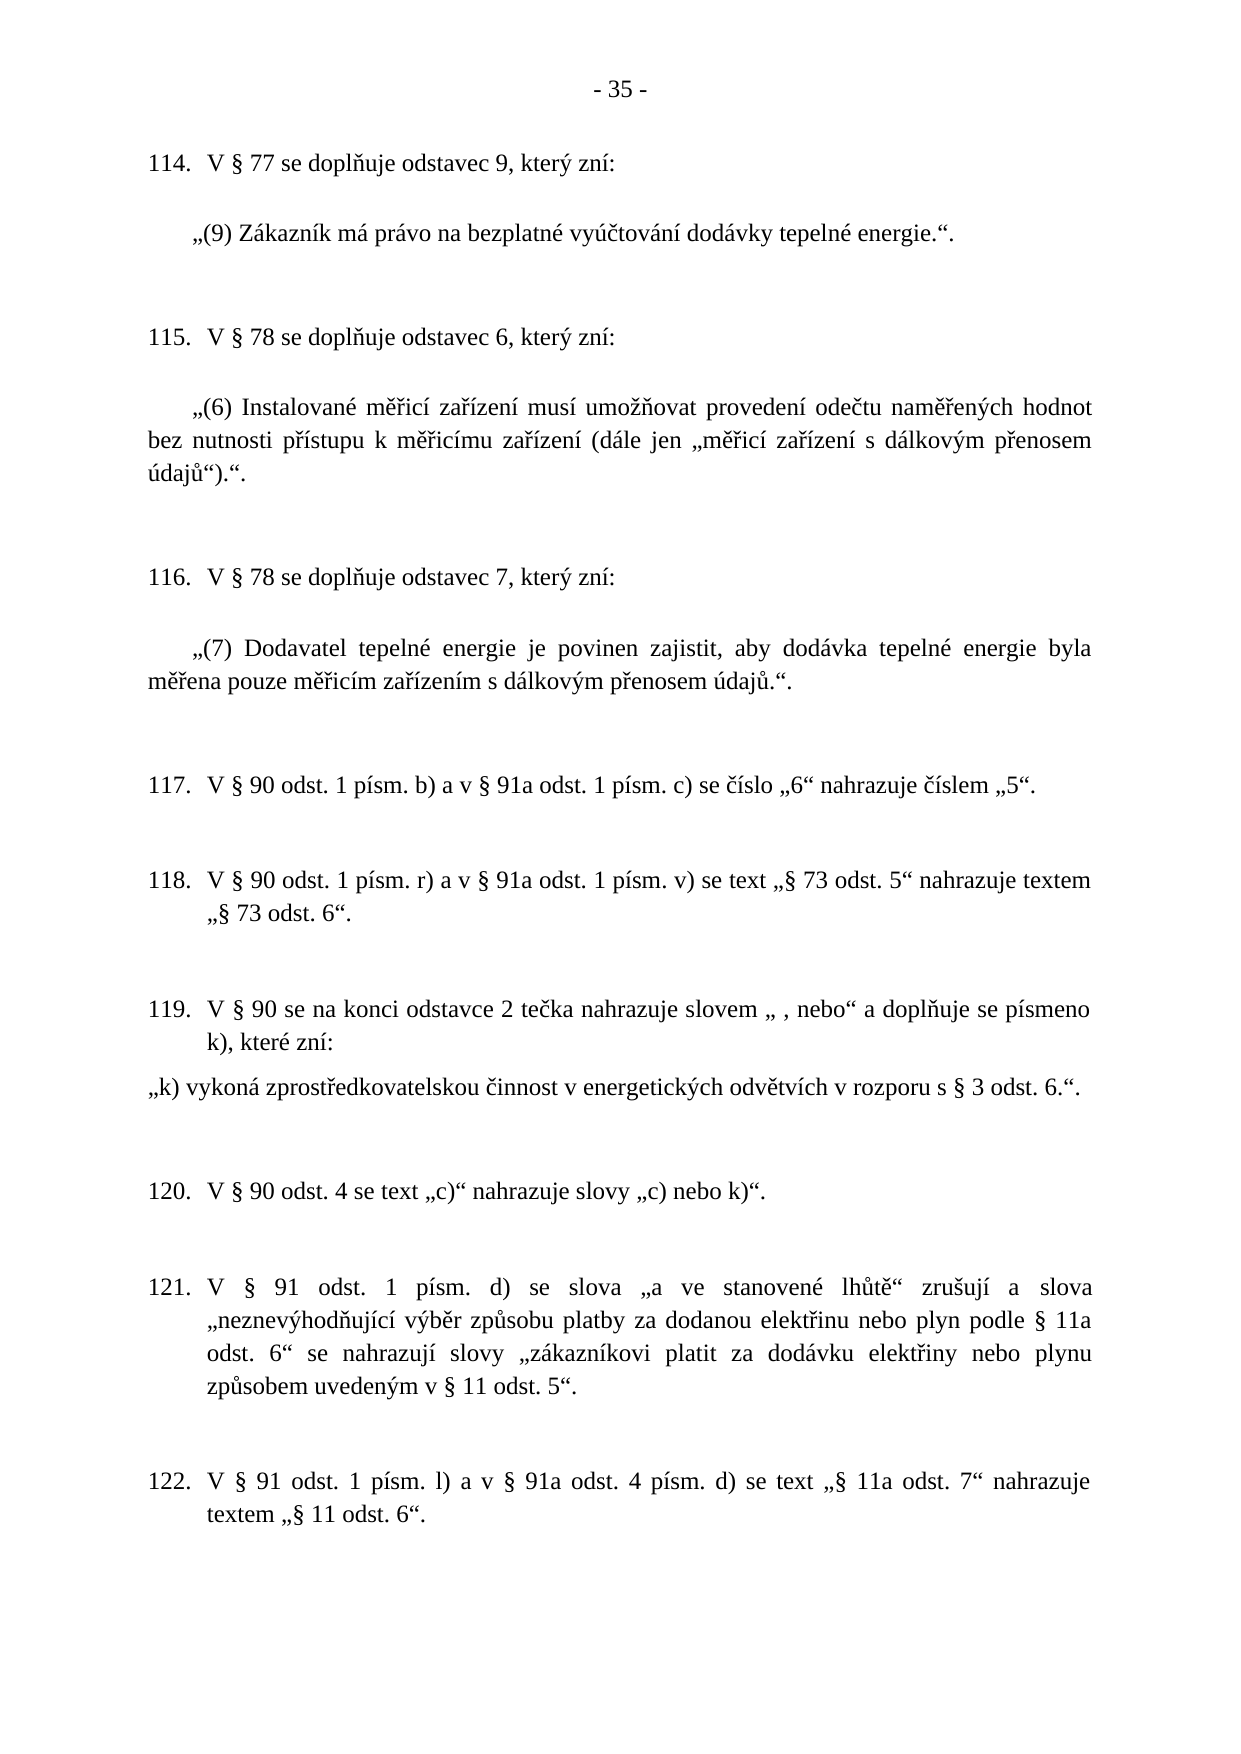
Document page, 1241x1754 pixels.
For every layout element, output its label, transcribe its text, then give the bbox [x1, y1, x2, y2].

text V § 90 odst. 1 písm. b) a v § 91a odst. 1 písm. c) se číslo „6“ nahrazuje číslem „5“. [148, 770, 1093, 798]
text „(7) Dodavatel tepelné energie je povinen zajistit, aby dodávka tepelné energie byla měřena pouze měřicím zařízením s dálkovým přenosem údajů.“. [148, 633, 1093, 695]
text V § 90 se na konci odstavce 2 tečka nahrazuje slovem „ , nebo“ a doplňuje se písmeno k), které zní: [148, 994, 1093, 1056]
text V § 91 odst. 1 písm. d) se slova „a ve stanovené lhůtě“ zrušují a slova „neznevýhodňující výběr způsobu platby za dodanou elektřinu nebo plyn podle § 11a odst. 6“ se nahrazují slovy „zákazníkovi platit za dodávku elektřiny nebo plynu způsobem uvedeným v § 11 odst. 5“. [148, 1272, 1093, 1399]
text V § 78 se doplňuje odstavec 6, který zní: [148, 322, 1093, 351]
text V § 78 se doplňuje odstavec 7, který zní: [148, 562, 1093, 591]
text „(6) Instalované měřicí zařízení musí umožňovat provedení odečtu naměřených hodnot bez nutnosti přístupu k měřicímu zařízení (dále jen „měřicí zařízení s dálkovým přenosem údajů“).“. [148, 392, 1093, 487]
text „k) vykoná zprostředkovatelskou činnost v energetických odvětvích v rozporu s § 3 odst. 6.“. [148, 1072, 1093, 1101]
text V § 91 odst. 1 písm. l) a v § 91a odst. 4 písm. d) se text „§ 11a odst. 7“ nahrazuje textem „§ 11 odst. 6“. [148, 1466, 1093, 1528]
text „(9) Zákazník má právo na bezplatné vyúčtování dodávky tepelné energie.“. [148, 218, 1093, 247]
text V § 90 odst. 1 písm. r) a v § 91a odst. 1 písm. v) se text „§ 73 odst. 5“ nahrazuje textem „§ 73 odst. 6“. [148, 865, 1093, 927]
text V § 77 se doplňuje odstavec 9, který zní: [148, 148, 1093, 176]
text V § 90 odst. 4 se text „c)“ nahrazuje slovy „c) nebo k)“. [148, 1176, 1093, 1205]
